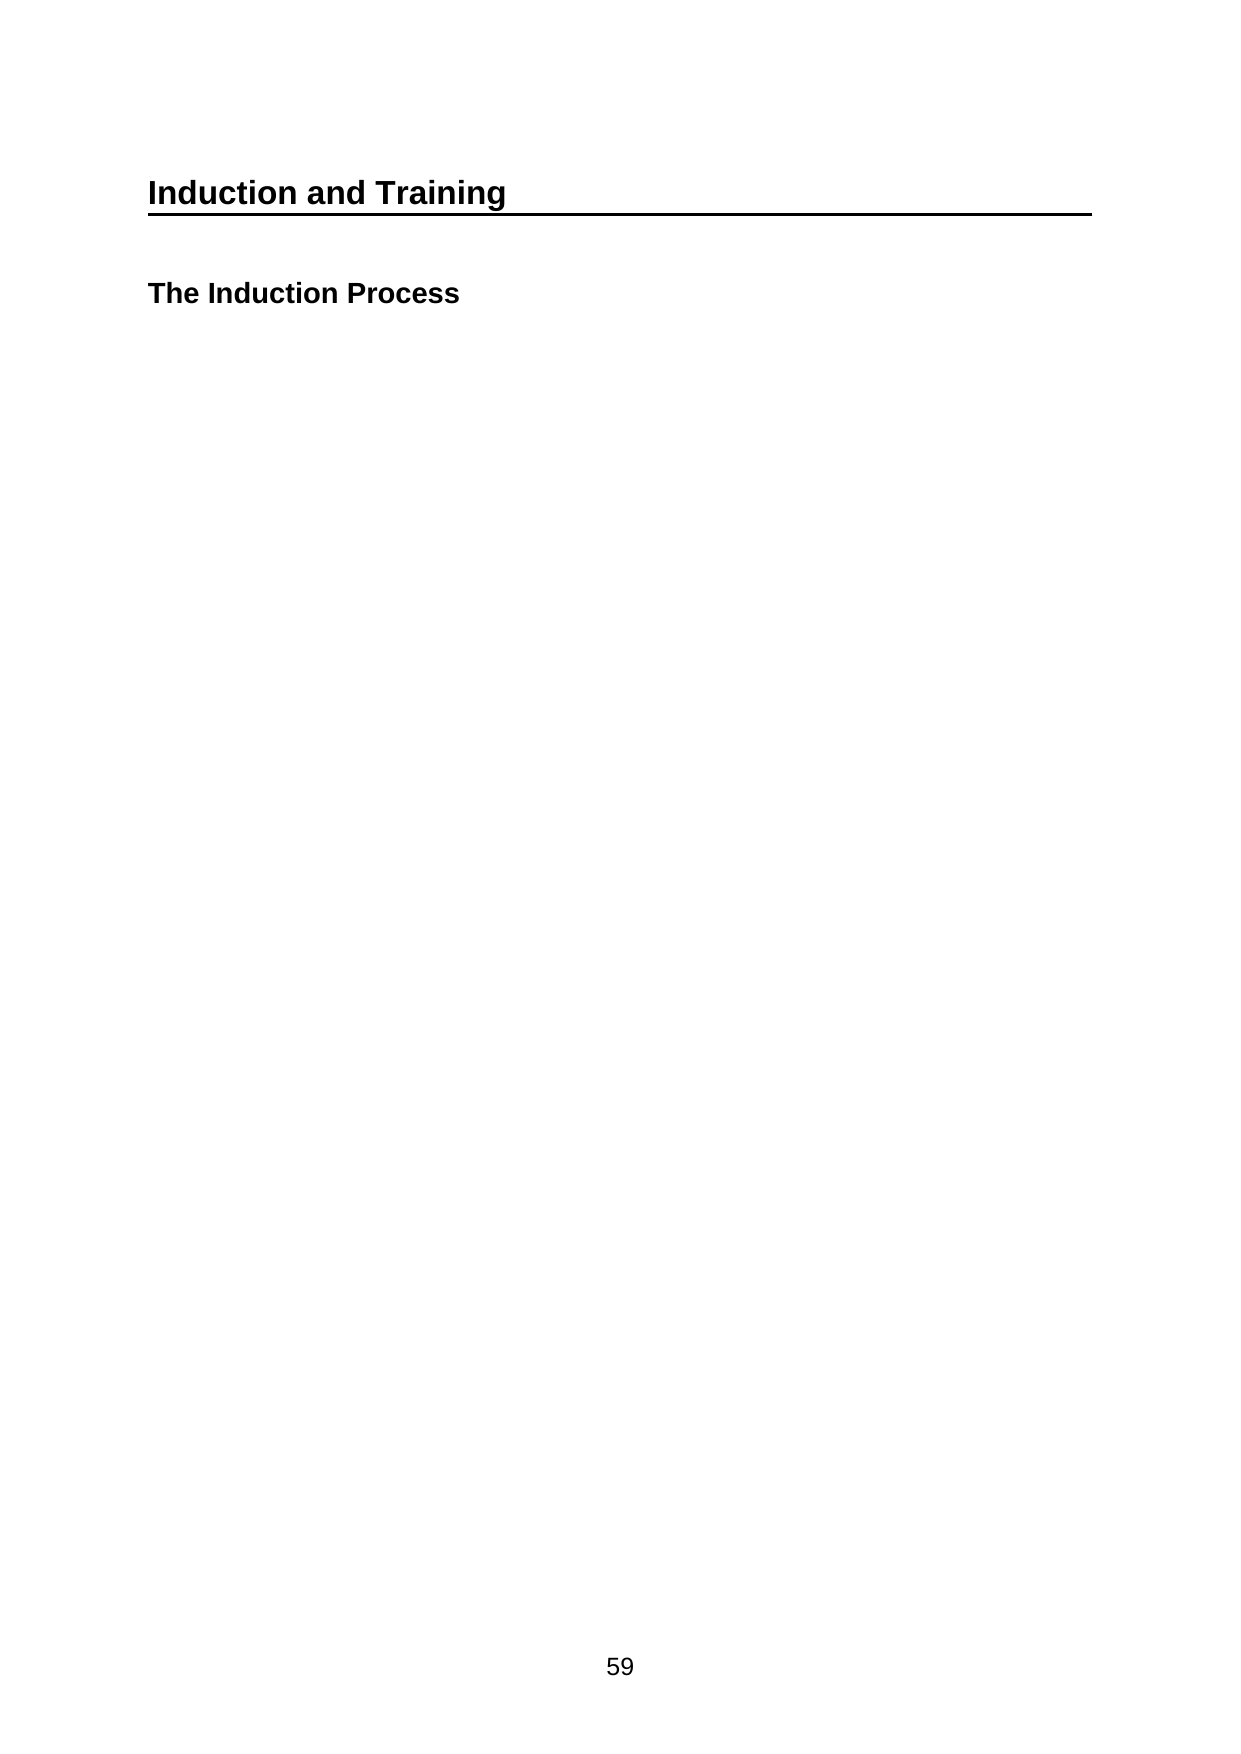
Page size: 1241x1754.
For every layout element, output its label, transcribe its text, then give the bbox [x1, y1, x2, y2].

subtitle The Induction Process [148, 276, 1092, 310]
subtitle Induction and Training [148, 173, 1092, 213]
